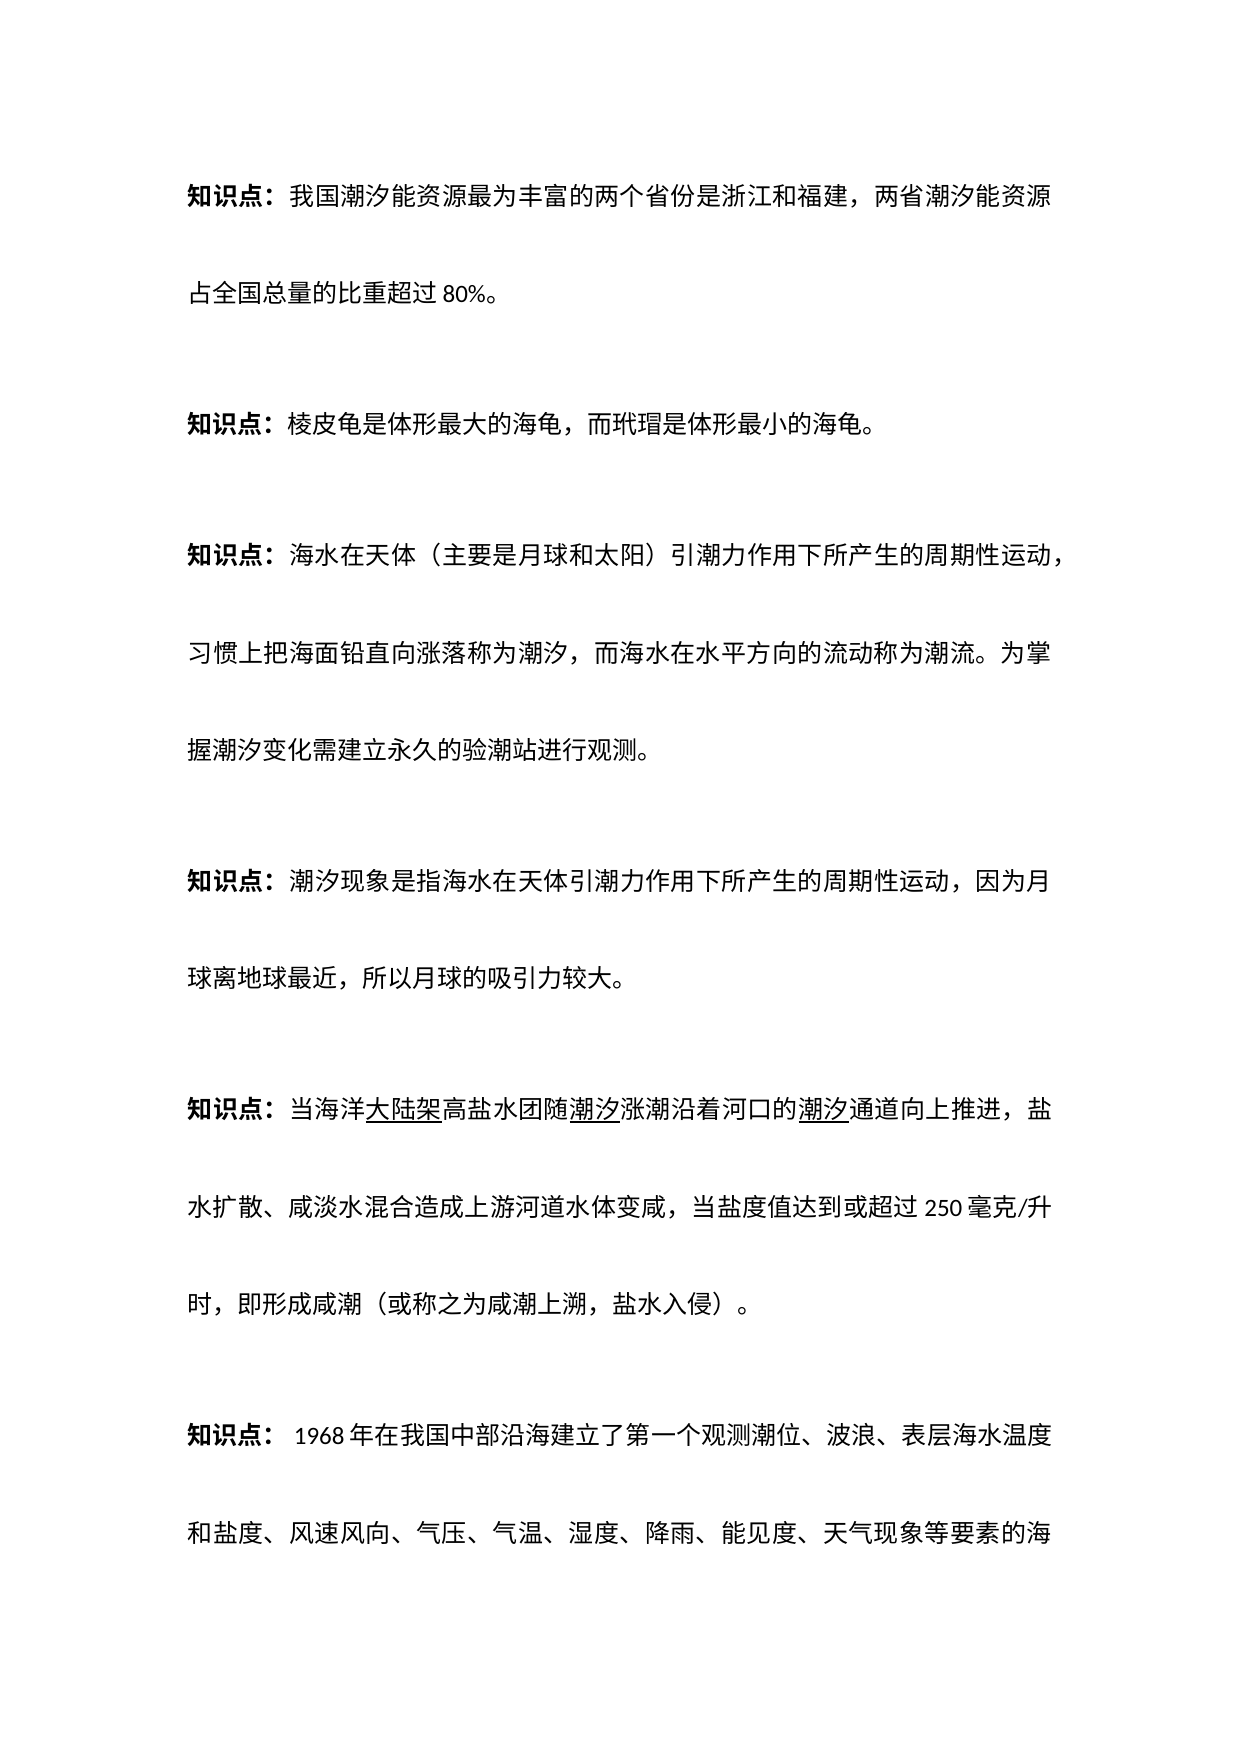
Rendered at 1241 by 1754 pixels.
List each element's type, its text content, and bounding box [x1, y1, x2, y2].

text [187, 1401, 1053, 1564]
text 知识点：我国潮汐能资源最为丰富的两个省份是浙江和福建，两省潮汐能资源占全国总量的比重超过80%。 [187, 162, 1053, 324]
text 知识点：潮汐现象是指海水在天体引潮力作用下所产生的周期性运动，因为月球离地球最近，所以月球的吸引力较大。 [187, 847, 1053, 1009]
text 知识点：棱皮龟是体形最大的海龟，而玳瑁是体形最小的海龟。 [187, 390, 1053, 455]
text 知识点：当海洋大陆架高盐水团随潮汐涨潮沿着河口的潮汐通道向上推进，盐水扩散、咸淡水混合造成上游河道水体变咸，当盐度值达到或超过250毫克/升时，即形成咸潮（或称之为咸潮上溯，盐水入侵）。 [187, 1075, 1053, 1335]
text 知识点：海水在天体（主要是月球和太阳）引潮力作用下所产生的周期性运动，习惯上把海面铅直向涨落称为潮汐，而海水在水平方向的流动称为潮流。为掌握潮汐变化需建立永久的验潮站进行观测。 [187, 521, 1053, 781]
